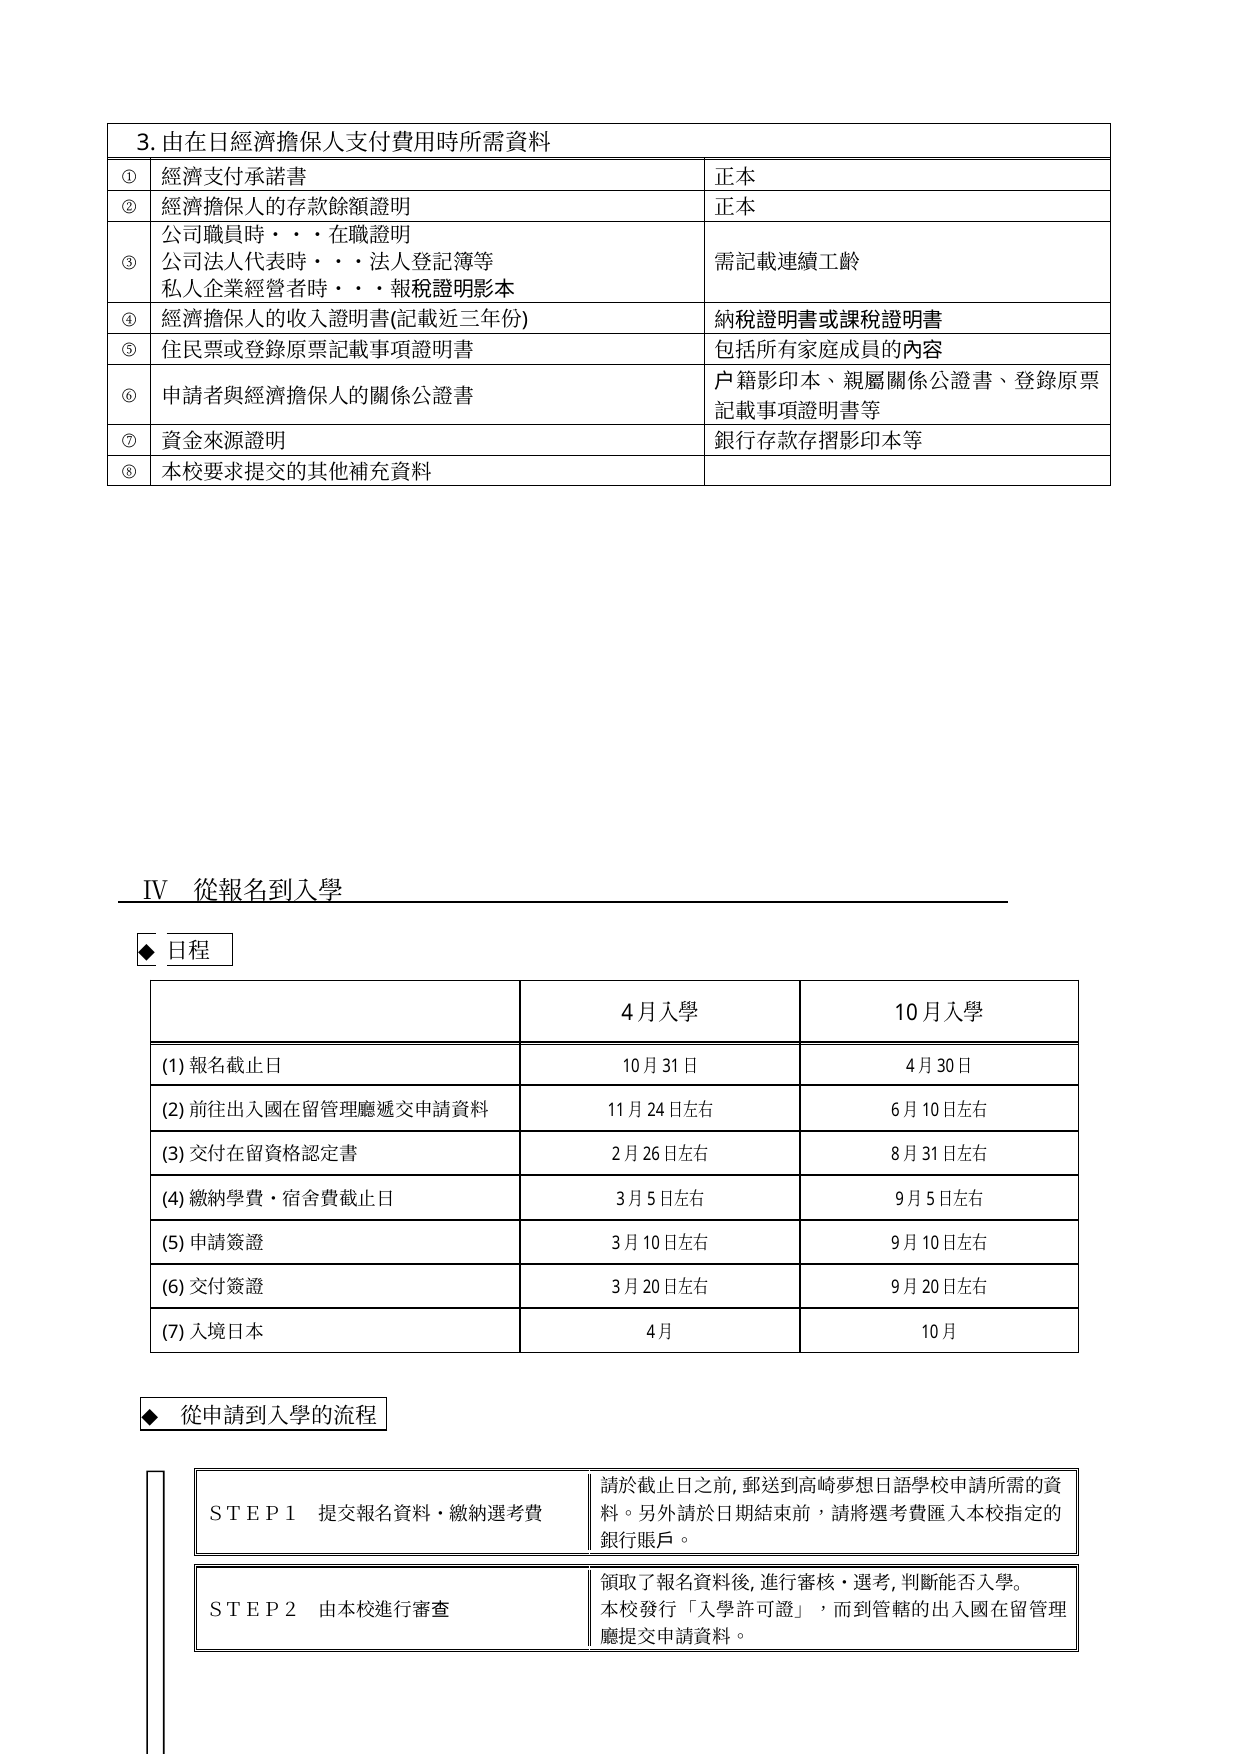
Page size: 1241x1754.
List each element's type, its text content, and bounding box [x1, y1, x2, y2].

text Ⅳ 從報名到入學 [118, 858, 1092, 919]
table_header [151, 981, 519, 1041]
table_cell 8月31日左右 [801, 1132, 1078, 1174]
table_cell 3月 5日左右 [521, 1176, 799, 1219]
table_header 領取了報名資料後, 進行審核・選考, 判斷能否入學。 本校發行「入學許可證」，而到管轄的出入國在留管理廳提交申請資料。 [590, 1568, 1076, 1648]
table_cell 資金來源證明 [151, 425, 704, 455]
table_cell ⑤ [108, 334, 150, 364]
table_cell (7) 入境日本 [151, 1309, 519, 1352]
table_cell (5) 申請簽證 [151, 1221, 519, 1262]
table_cell 需記載連續工齡 [705, 222, 1110, 302]
table_header ＳＴＥＰ２ 由本校進行審查 [195, 1565, 590, 1648]
table_cell (3) 交付在留資格認定書 [151, 1132, 519, 1174]
table_header 3. 由在日經濟擔保人支付費用時所需資料 [108, 124, 1110, 157]
table_cell (1) 報名截止日 [151, 1045, 519, 1084]
table_cell 經濟擔保人的收入證明書(記載近三年份) [151, 303, 704, 333]
table_cell (4) 繳納學費・宿舍費截止日 [151, 1176, 519, 1219]
table_cell ⑦ [108, 425, 150, 455]
table_cell ③ [108, 222, 150, 302]
table_cell 户籍影印本、親屬關係公證書、登錄原票記載事項證明書等 [705, 365, 1110, 424]
table_cell 11月24日左右 [521, 1086, 799, 1129]
table_cell 本校要求提交的其他補充資料 [151, 456, 704, 485]
table_cell 包括所有家庭成員的內容 [705, 334, 1110, 364]
table_cell 4月 [521, 1309, 799, 1352]
table_cell 3月20日左右 [521, 1265, 799, 1307]
table_header 請於截止日之前, 郵送到高崎夢想日語學校申請所需的資料。另外請於日期結束前，請將選考費匯入本校指定的銀行賬戶。 [590, 1471, 1076, 1552]
table_cell 經濟支付承諾書 [151, 160, 704, 190]
table_cell 住民票或登錄原票記載事項證明書 [151, 334, 704, 364]
table_cell 正本 [705, 191, 1110, 221]
table_header ＳＴＥＰ１ 提交報名資料・繳納選考費 [195, 1469, 590, 1552]
list 日程 [137, 919, 1092, 979]
table_cell [705, 456, 1110, 485]
table_cell 9月5日左右 [801, 1176, 1078, 1219]
table_cell ⑧ [108, 456, 150, 485]
table_header 10月入學 [801, 981, 1078, 1041]
table_cell 10月 [801, 1309, 1078, 1352]
table_cell 3月10日左右 [521, 1221, 799, 1262]
table_cell 銀行存款存摺影印本等 [705, 425, 1110, 455]
table_cell ① [108, 160, 150, 190]
table_cell ⑥ [108, 365, 150, 424]
table_cell ④ [108, 303, 150, 333]
table_cell 9月10日左右 [801, 1221, 1078, 1262]
table_cell 6月10日左右 [801, 1086, 1078, 1129]
table_cell 10月31日 [521, 1045, 799, 1084]
table_cell 4月30日 [801, 1045, 1078, 1084]
table_cell 申請者與經濟擔保人的關係公證書 [151, 365, 704, 424]
text ◆ 從申請到入學的流程 [118, 1383, 1092, 1444]
table_cell 正本 [705, 160, 1110, 190]
table_header 4月入學 [521, 981, 799, 1041]
table_cell 9月20日左右 [801, 1265, 1078, 1307]
table_cell (2) 前往出入國在留管理廳遞交申請資料 [151, 1086, 519, 1129]
table_cell 公司職員時・・・在職證明 公司法人代表時・・・法人登記簿等 私人企業經營者時・・・報稅證明影本 [151, 222, 704, 302]
table_cell 經濟擔保人的存款餘額證明 [151, 191, 704, 221]
table_cell (6) 交付簽證 [151, 1265, 519, 1307]
table_cell ② [108, 191, 150, 221]
table_cell 納稅證明書或課稅證明書 [705, 303, 1110, 333]
table_cell 2月26日左右 [521, 1132, 799, 1174]
